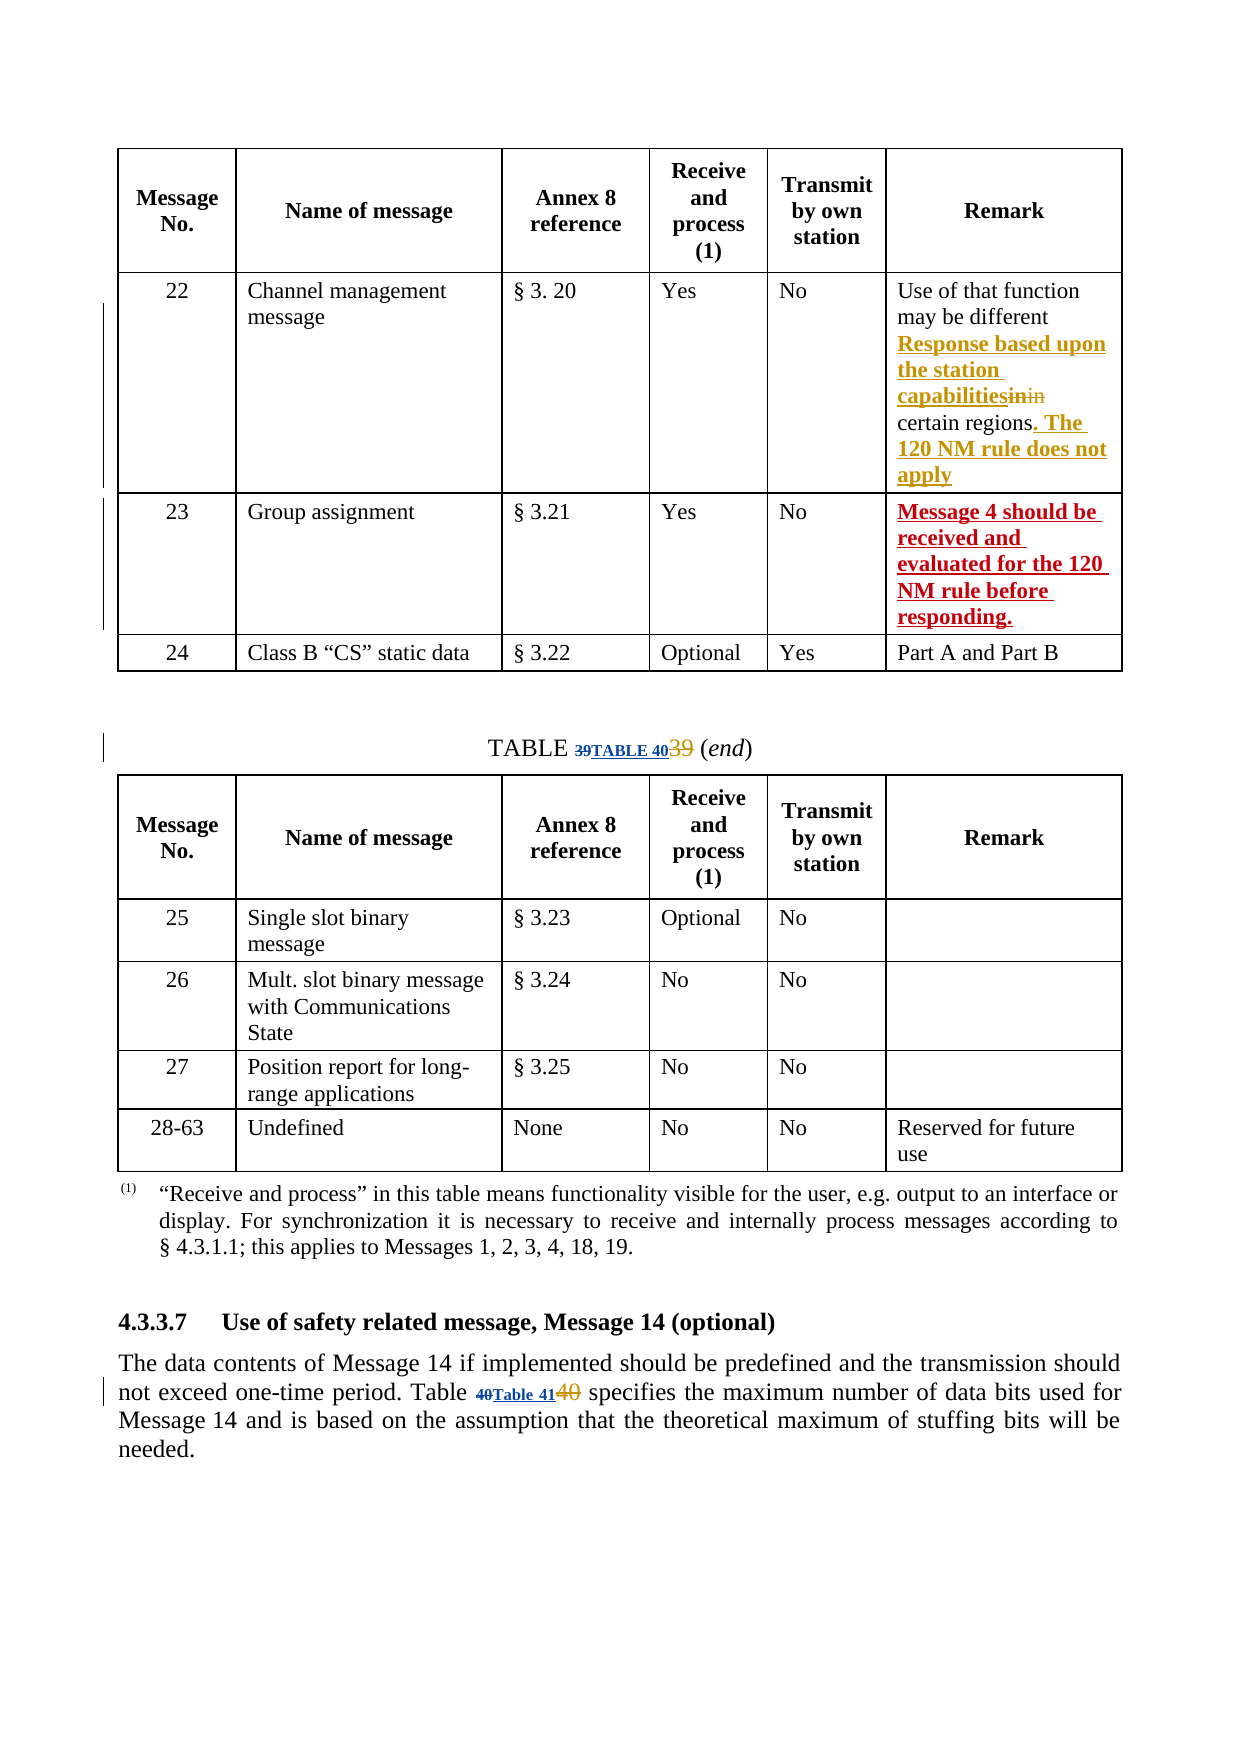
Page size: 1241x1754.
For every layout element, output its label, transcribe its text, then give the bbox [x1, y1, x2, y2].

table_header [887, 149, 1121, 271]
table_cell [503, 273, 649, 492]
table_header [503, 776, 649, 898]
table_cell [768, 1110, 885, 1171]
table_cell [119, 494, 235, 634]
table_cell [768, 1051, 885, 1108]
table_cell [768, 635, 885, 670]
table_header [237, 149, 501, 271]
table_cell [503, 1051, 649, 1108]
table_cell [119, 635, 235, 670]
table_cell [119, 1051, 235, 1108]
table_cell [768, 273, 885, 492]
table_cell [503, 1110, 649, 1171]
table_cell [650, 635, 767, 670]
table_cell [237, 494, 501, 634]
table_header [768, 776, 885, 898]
subtitle 4.3.3.7 Use of safety related message, Message 14 (optional) [118, 1307, 1122, 1336]
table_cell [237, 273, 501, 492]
text The data contents of Message 14 if implemented should be predefined and the transmission should not exceed one-time period. Table specifies the maximum number of data bits used for Message 14 and is based on the assumption that the theoretical maximum of stuffing bits will be needed. [118, 1348, 1122, 1463]
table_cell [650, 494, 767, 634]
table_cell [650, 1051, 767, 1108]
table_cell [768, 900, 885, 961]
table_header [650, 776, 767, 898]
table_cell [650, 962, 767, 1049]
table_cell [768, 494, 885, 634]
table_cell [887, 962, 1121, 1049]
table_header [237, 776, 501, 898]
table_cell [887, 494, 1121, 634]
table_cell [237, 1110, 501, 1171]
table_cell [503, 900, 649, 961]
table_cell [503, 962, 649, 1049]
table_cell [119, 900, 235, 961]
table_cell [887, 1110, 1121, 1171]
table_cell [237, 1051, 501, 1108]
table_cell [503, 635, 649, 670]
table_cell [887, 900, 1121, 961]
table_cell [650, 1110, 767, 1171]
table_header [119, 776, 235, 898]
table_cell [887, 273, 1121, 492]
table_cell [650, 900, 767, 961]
text TABLE (end) [118, 733, 1122, 762]
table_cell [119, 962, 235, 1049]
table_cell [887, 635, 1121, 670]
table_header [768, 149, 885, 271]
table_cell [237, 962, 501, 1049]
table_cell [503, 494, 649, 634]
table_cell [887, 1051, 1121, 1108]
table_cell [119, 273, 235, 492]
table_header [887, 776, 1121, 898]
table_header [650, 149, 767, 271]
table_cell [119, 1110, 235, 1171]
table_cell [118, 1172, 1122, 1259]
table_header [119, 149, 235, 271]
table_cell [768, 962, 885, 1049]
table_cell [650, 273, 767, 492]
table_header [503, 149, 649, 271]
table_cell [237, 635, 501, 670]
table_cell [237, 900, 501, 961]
